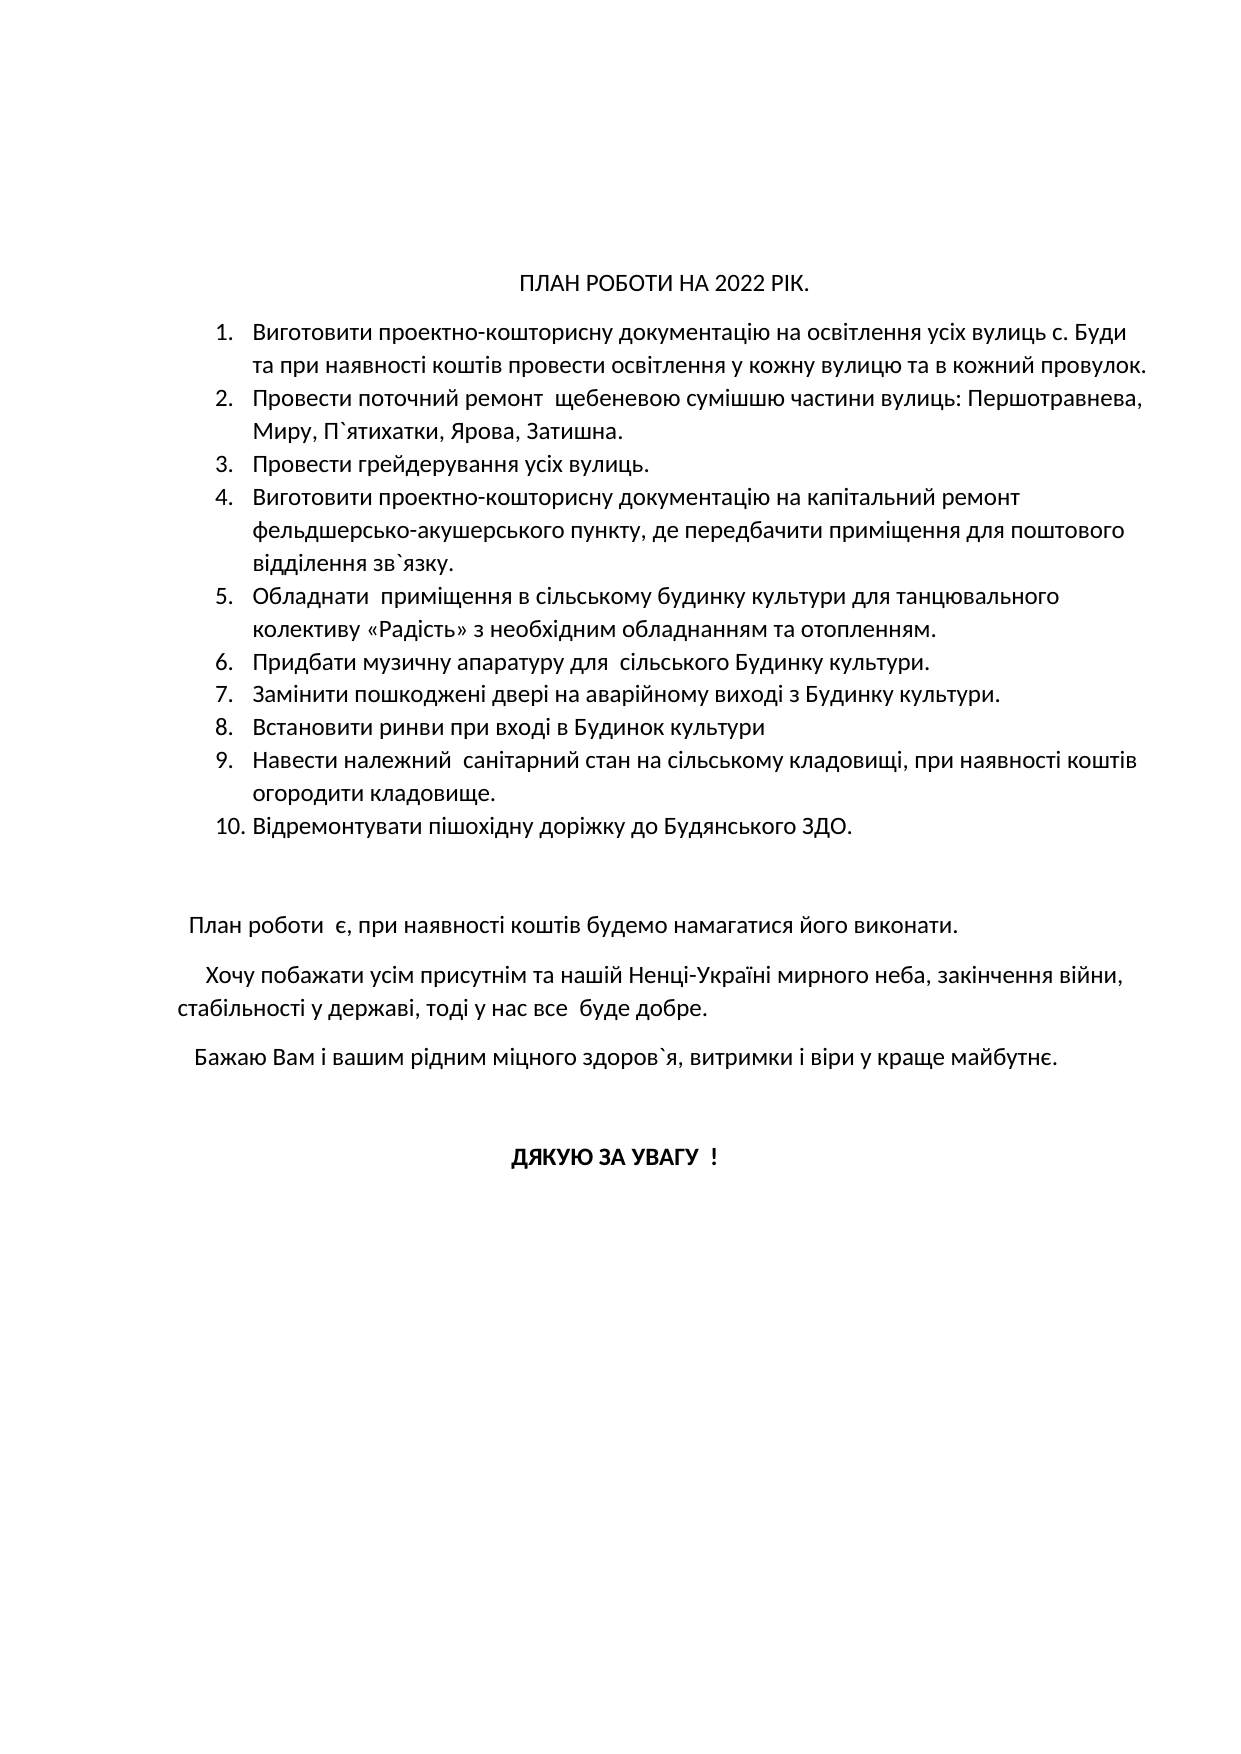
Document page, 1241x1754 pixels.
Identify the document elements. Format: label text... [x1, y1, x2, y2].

text План роботи є, при наявності коштів будемо намагатися його виконати. [177, 909, 1152, 940]
list Відремонтувати пішохідну доріжку до Будянського ЗДО. [215, 810, 1152, 841]
list Виготовити проектно-кошторисну документацію на освітлення усіх вулиць с. Буди та при наявності коштів провести освітлення у кожну вулицю та в кожний провулок. [215, 316, 1152, 380]
list Навести належний санітарний стан на сільському кладовищі, при наявності коштів огородити кладовище. [215, 744, 1152, 808]
text Бажаю Вам і вашим рідним міцного здоров`я, витримки і віри у краще майбутнє. [177, 1041, 1152, 1072]
list Замінити пошкоджені двері на аварійному виході з Будинку культури. [215, 678, 1152, 709]
text Хочу побажати усім присутнім та нашій Ненці-Україні мирного неба, закінчення війни, стабільності у державі, тоді у нас все буде добре. [177, 959, 1152, 1022]
list Придбати музичну апаратуру для сільського Будинку культури. [215, 646, 1152, 676]
list Виготовити проектно-кошторисну документацію на капітальний ремонт фельдшерсько-акушерського пункту, де передбачити приміщення для поштового відділення зв`язку. [215, 481, 1152, 577]
text ПЛАН РОБОТИ НА 2022 РІК. [177, 267, 1152, 297]
text ДЯКУЮ ЗА УВАГУ ! [177, 1141, 1152, 1171]
list Встановити ринви при вході в Будинок культури [215, 711, 1152, 742]
list Провести поточний ремонт щебеневою сумішшю частини вулиць: Першотравнева, Миру, П`ятихатки, Ярова, Затишна. [215, 382, 1152, 446]
list Провести грейдерування усіх вулиць. [215, 448, 1152, 479]
list Обладнати приміщення в сільському будинку культури для танцювального колективу «Радість» з необхідним обладнанням та отопленням. [215, 580, 1152, 643]
